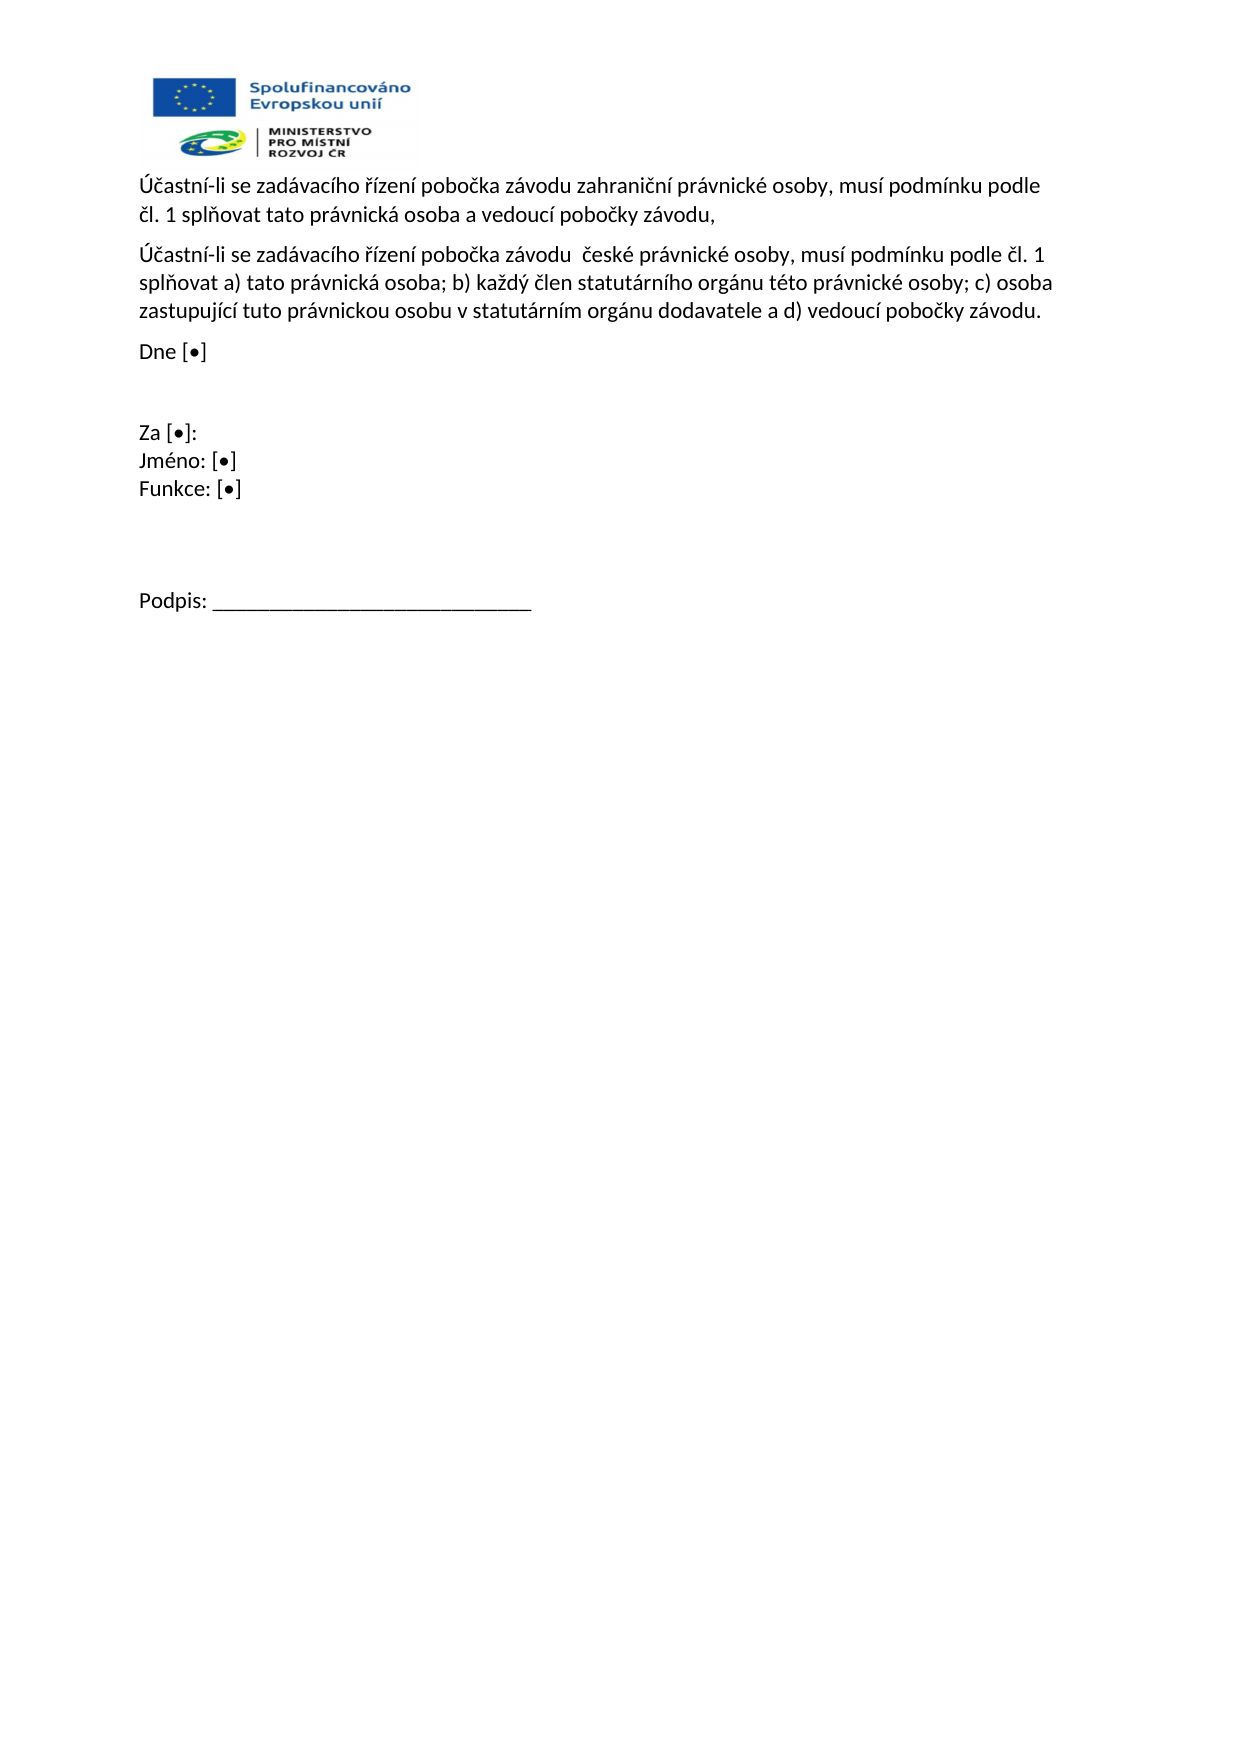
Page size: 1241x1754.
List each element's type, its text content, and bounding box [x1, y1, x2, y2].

text Účastní-li se zadávacího řízení pobočka závodu zahraniční právnické osoby, musí podmínku podle čl. 1 splňovat tato právnická osoba a vedoucí pobočky závodu, [139, 172, 1101, 228]
text Funkce: [•] [139, 474, 1101, 502]
text Za [•]: [139, 418, 1101, 446]
text Jméno: [•] [139, 446, 1101, 474]
text Podpis: ____________________________ [139, 586, 1101, 614]
picture [138, 73, 420, 172]
text Účastní-li se zadávacího řízení pobočka závodu české právnické osoby, musí podmínku podle čl. 1 splňovat a) tato právnická osoba; b) každý člen statutárního orgánu této právnické osoby; c) osoba zastupující tuto právnickou osobu v statutárním orgánu dodavatele a d) vedoucí pobočky závodu. [139, 240, 1101, 324]
text Dne [•] [139, 337, 1101, 365]
